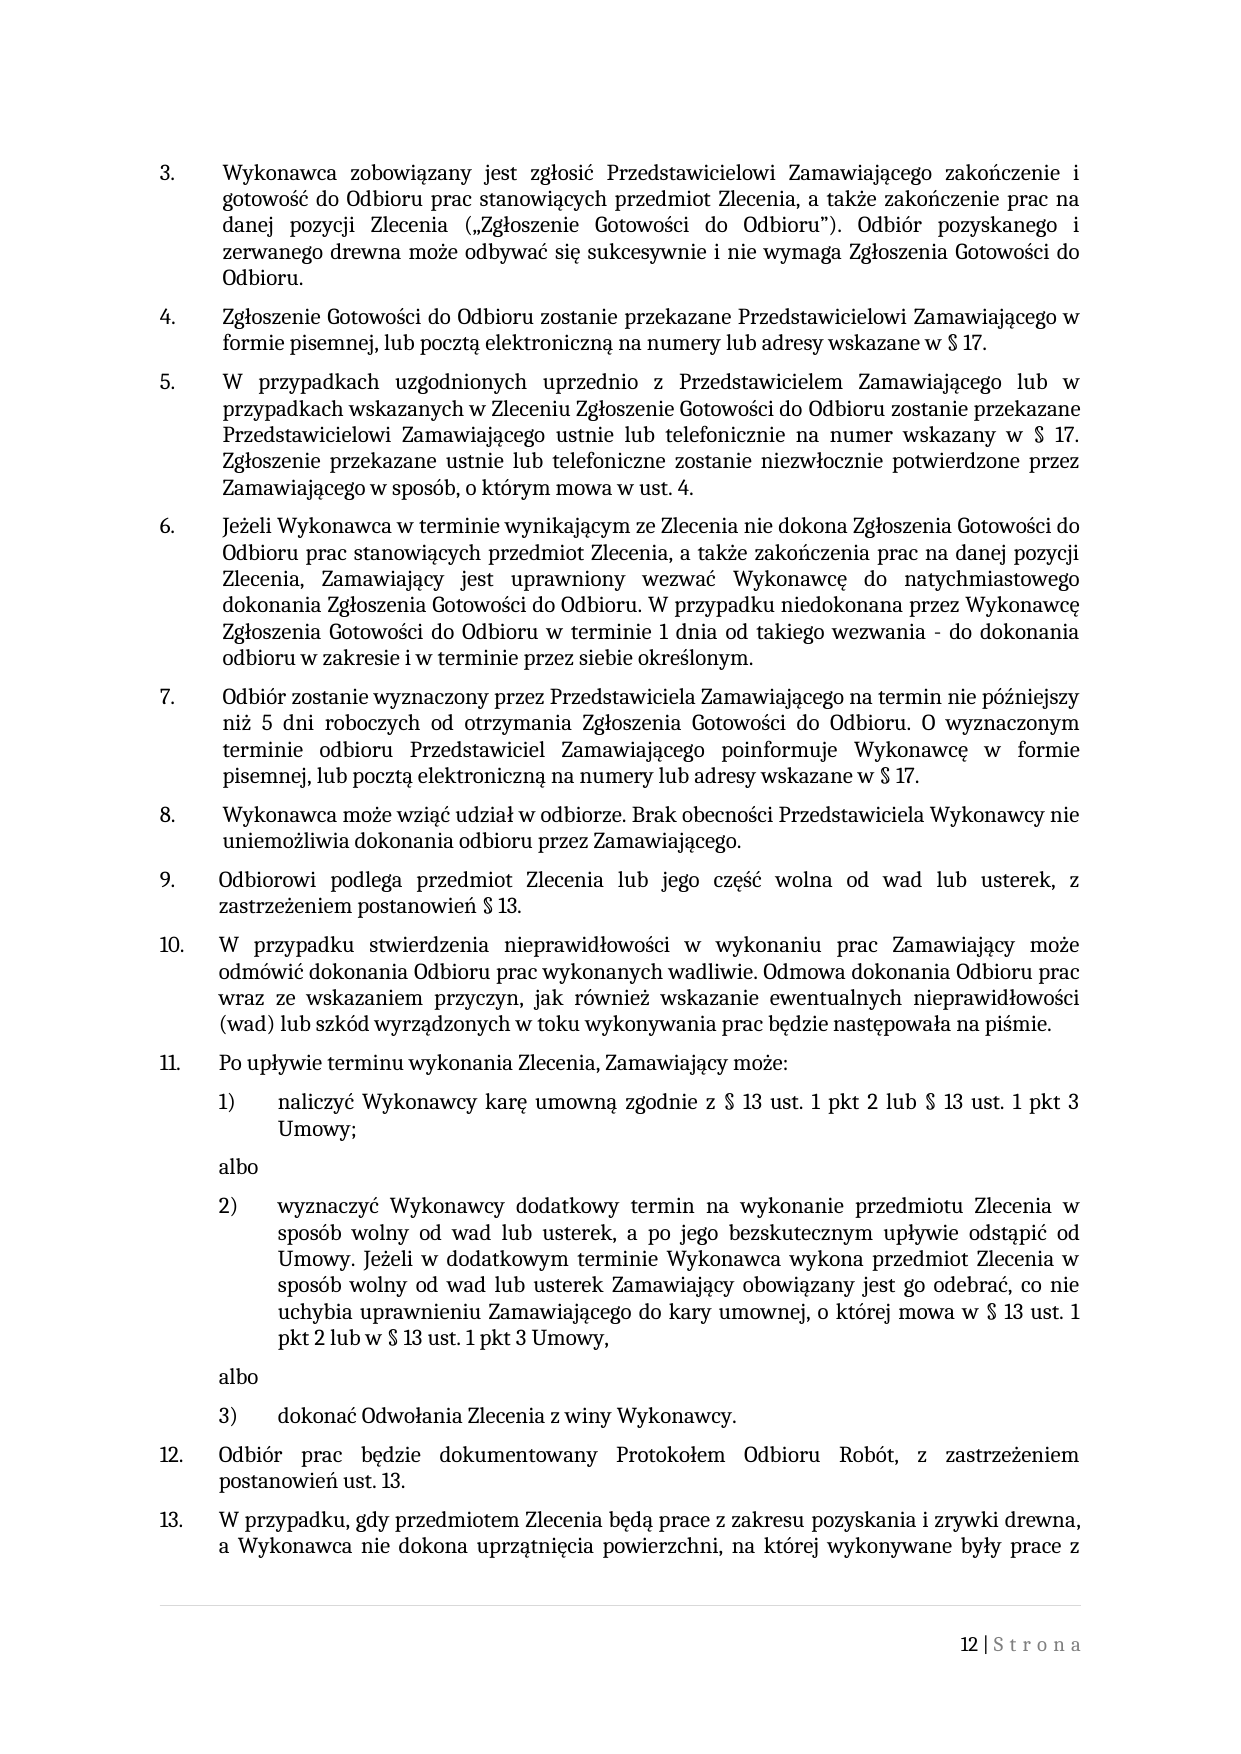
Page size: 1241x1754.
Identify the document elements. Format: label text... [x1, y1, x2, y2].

list naliczyć Wykonawcy karę umowną zgodnie z § 13 ust. 1 pkt 2 lub § 13 ust. 1 pkt 3 Umowy; [218, 1089, 1081, 1142]
list W przypadku stwierdzenia nieprawidłowości w wykonaniu prac Zamawiający może odmówić dokonania Odbioru prac wykonanych wadliwie. Odmowa dokonania Odbioru prac wraz ze wskazaniem przyczyn, jak również wskazanie ewentualnych nieprawidłowości (wad) lub szkód wyrządzonych w toku wykonywania prac będzie następowała na piśmie. [159, 932, 1081, 1038]
list Zgłoszenie Gotowości do Odbioru zostanie przekazane Przedstawicielowi Zamawiającego w formie pisemnej, lub pocztą elektroniczną na numery lub adresy wskazane w § 17. [159, 304, 1081, 356]
list Po upływie terminu wykonania Zlecenia, Zamawiający może: [159, 1050, 1081, 1076]
list Odbiorowi podlega przedmiot Zlecenia lub jego część wolna od wad lub usterek, z zastrzeżeniem postanowień § 13. [159, 867, 1081, 920]
list Wykonawca zobowiązany jest zgłosić Przedstawicielowi Zamawiającego zakończenie i gotowość do Odbioru prac stanowiących przedmiot Zlecenia, a także zakończenie prac na danej pozycji Zlecenia („Zgłoszenie Gotowości do Odbioru”). Odbiór pozyskanego i zerwanego drewna może odbywać się sukcesywnie i nie wymaga Zgłoszenia Gotowości do Odbioru. [159, 159, 1081, 291]
text albo [218, 1364, 1081, 1390]
list W przypadkach uzgodnionych uprzednio z Przedstawicielem Zamawiającego lub w przypadkach wskazanych w Zleceniu Zgłoszenie Gotowości do Odbioru zostanie przekazane Przedstawicielowi Zamawiającego ustnie lub telefonicznie na numer wskazany w § 17. Zgłoszenie przekazane ustnie lub telefoniczne zostanie niezwłocznie potwierdzone przez Zamawiającego w sposób, o którym mowa w ust. 4. [159, 369, 1081, 501]
list dokonać Odwołania Zlecenia z winy Wykonawcy. [218, 1402, 1081, 1429]
text albo [218, 1154, 1081, 1181]
list Odbiór zostanie wyznaczony przez Przedstawiciela Zamawiającego na termin nie późniejszy niż 5 dni roboczych od otrzymania Zgłoszenia Gotowości do Odbioru. O wyznaczonym terminie odbioru Przedstawiciel Zamawiającego poinformuje Wykonawcę w formie pisemnej, lub pocztą elektroniczną na numery lub adresy wskazane w § 17. [159, 684, 1081, 789]
list Jeżeli Wykonawca w terminie wynikającym ze Zlecenia nie dokona Zgłoszenia Gotowości do Odbioru prac stanowiących przedmiot Zlecenia, a także zakończenia prac na danej pozycji Zlecenia, Zamawiający jest uprawniony wezwać Wykonawcę do natychmiastowego dokonania Zgłoszenia Gotowości do Odbioru. W przypadku niedokonana przez Wykonawcę Zgłoszenia Gotowości do Odbioru w terminie 1 dnia od takiego wezwania - do dokonania odbioru w zakresie i w terminie przez siebie określonym. [159, 513, 1081, 671]
list Wykonawca może wziąć udział w odbiorze. Brak obecności Przedstawiciela Wykonawcy nie uniemożliwia dokonania odbioru przez Zamawiającego. [159, 802, 1081, 854]
list wyznaczyć Wykonawcy dodatkowy termin na wykonanie przedmiotu Zlecenia w sposób wolny od wad lub usterek, a po jego bezskutecznym upływie odstąpić od Umowy. Jeżeli w dodatkowym terminie Wykonawca wykona przedmiot Zlecenia w sposób wolny od wad lub usterek Zamawiający obowiązany jest go odebrać, co nie uchybia uprawnieniu Zamawiającego do kary umownej, o której mowa w § 13 ust. 1 pkt 2 lub w § 13 ust. 1 pkt 3 Umowy, [218, 1193, 1081, 1351]
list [159, 1507, 1081, 1559]
list Odbiór prac będzie dokumentowany Protokołem Odbioru Robót, z zastrzeżeniem postanowień ust. 13. [159, 1441, 1081, 1494]
